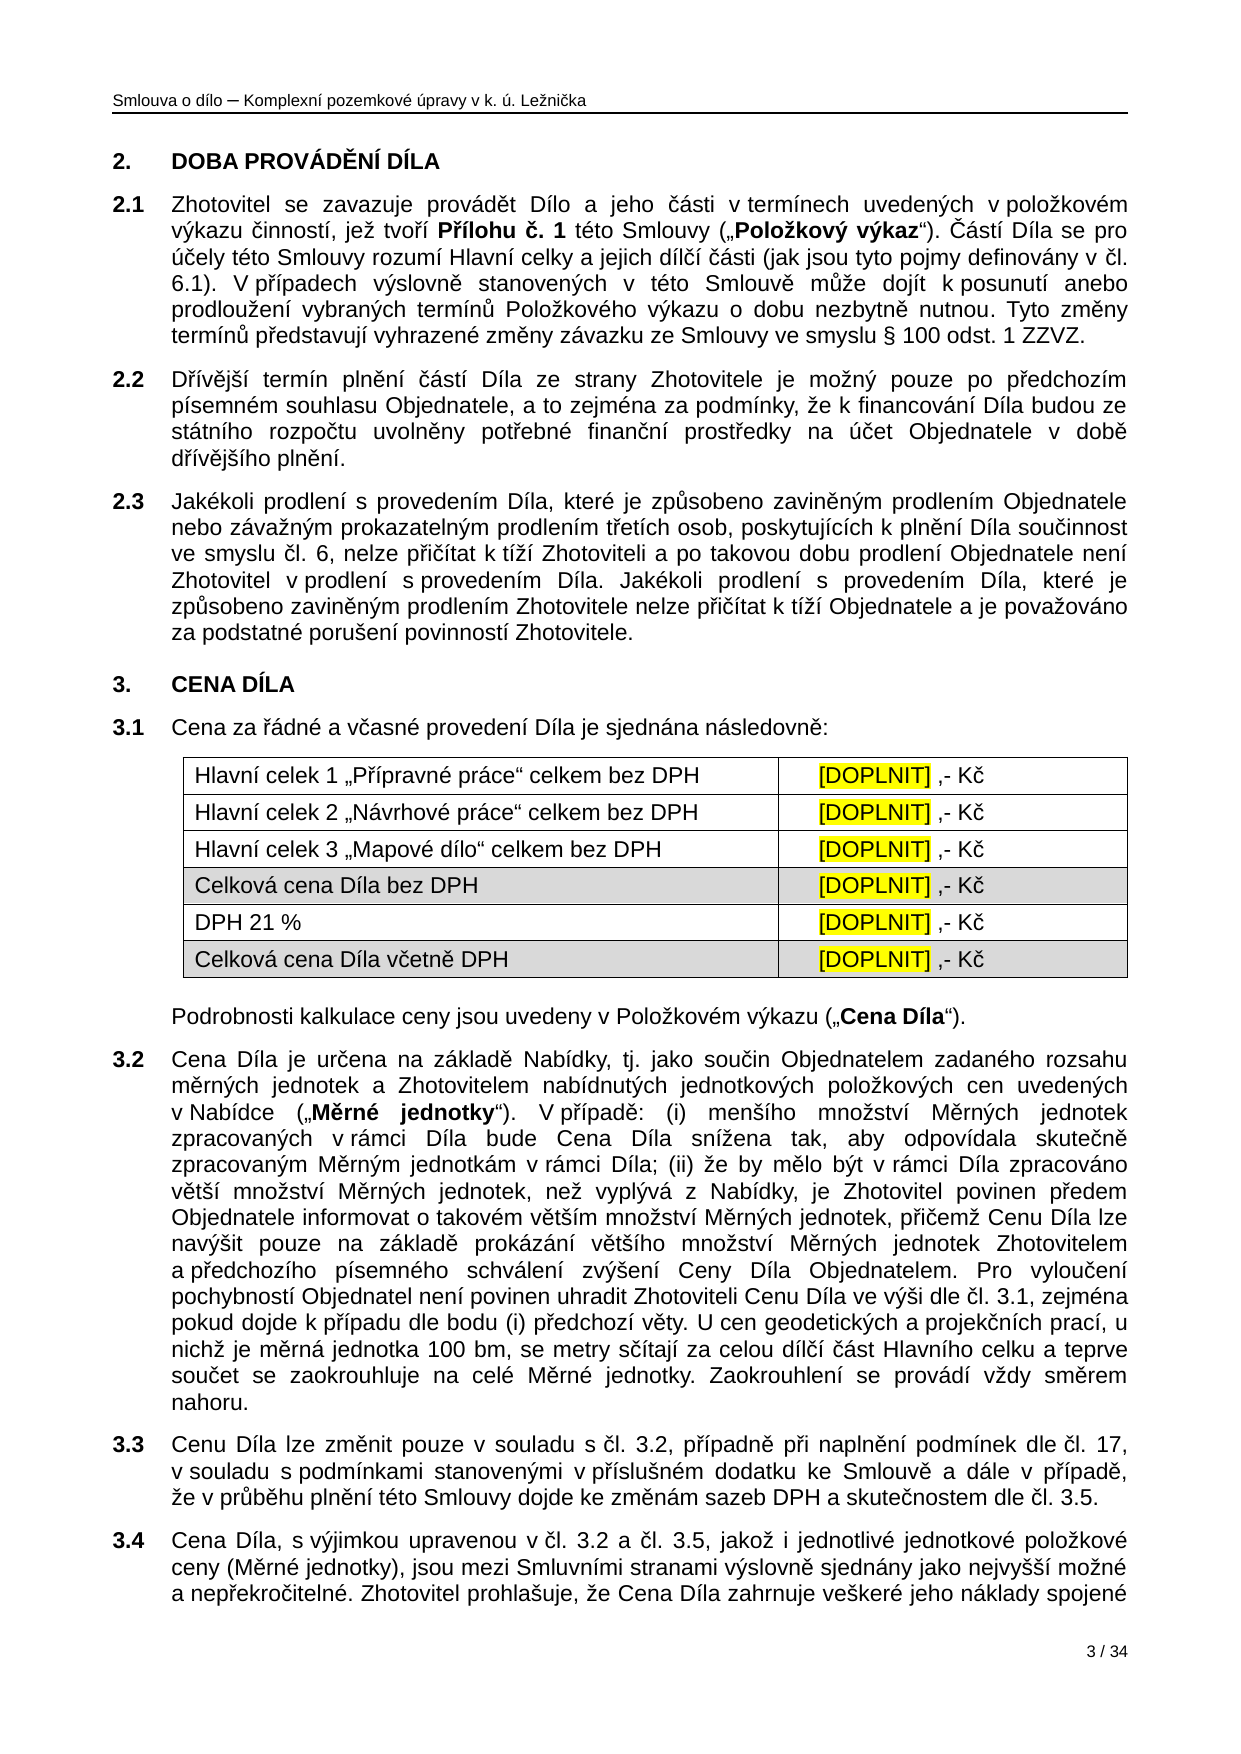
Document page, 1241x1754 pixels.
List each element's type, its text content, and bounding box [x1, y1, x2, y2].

table_cell [DOPLNIT] ,- Kč [779, 831, 1127, 867]
text Jakékoli prodlení s provedením Díla, které je způsobeno zaviněným prodlením Objednatele nebo závažným prokazatelným prodlením třetích osob, poskytujících k plnění Díla součinnost ve smyslu čl. 6, nelze přičítat k tíží Zhotoviteli a po takovou dobu prodlení Objednatele není Zhotovitel v prodlení s provedením Díla. Jakékoli prodlení s provedením Díla, které je způsobeno zaviněným prodlením Zhotovitele nelze přičítat k tíží Objednatele a je považováno za podstatné porušení povinností Zhotovitele. [112, 488, 1128, 646]
text Cena za řádné a včasné provedení Díla je sjednána následovně: [112, 714, 1128, 740]
text Cena Díla je určena na základě Nabídky, tj. jako součin Objednatelem zadaného rozsahu měrných jednotek a Zhotovitelem nabídnutých jednotkových položkových cen uvedených v Nabídce („Měrné jednotky“). V případě: (i) menšího množství Měrných jednotek zpracovaných v rámci Díla bude Cena Díla snížena tak, aby odpovídala skutečně zpracovaným Měrným jednotkám v rámci Díla; (ii) že by mělo být v rámci Díla zpracováno větší množství Měrných jednotek, než vyplývá z Nabídky, je Zhotovitel povinen předem Objednatele informovat o takovém větším množství Měrných jednotek, přičemž Cenu Díla lze navýšit pouze na základě prokázání většího množství Měrných jednotek Zhotovitelem a předchozího písemného schválení zvýšení Ceny Díla Objednatelem. Pro vyloučení pochybností Objednatel není povinen uhradit Zhotoviteli Cenu Díla ve výši dle čl. 3.1, zejména pokud dojde k případu dle bodu (i) předchozí věty. U cen geodetických a projekčních prací, u nichž je měrná jednotka 100 bm, se metry sčítají za celou dílčí část Hlavního celku a teprve součet se zaokrouhluje na celé Měrné jednotky. Zaokrouhlení se provádí vždy směrem nahoru. [112, 1046, 1128, 1415]
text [112, 1527, 1128, 1606]
list Podrobnosti kalkulace ceny jsou uvedeny v Položkovém výkazu („Cena Díla“). [171, 1003, 1128, 1029]
table_header Hlavní celek 1 „Přípravné práce“ celkem bez DPH [184, 758, 778, 793]
table_cell [DOPLNIT] ,- Kč [779, 868, 1127, 903]
table_cell [DOPLNIT] ,- Kč [779, 941, 1127, 977]
text Doba PROVÁDĚNÍ díla [112, 148, 1128, 174]
text Cena díla [112, 671, 1128, 697]
table_cell Celková cena Díla bez DPH [184, 868, 778, 903]
text Dřívější termín plnění částí Díla ze strany Zhotovitele je možný pouze po předchozím písemném souhlasu Objednatele, a to zejména za podmínky, že k financování Díla budou ze státního rozpočtu uvolněny potřebné finanční prostředky na účet Objednatele v době dřívějšího plnění. [112, 366, 1128, 471]
table_cell Hlavní celek 2 „Návrhové práce“ celkem bez DPH [184, 795, 778, 830]
table_cell Celková cena Díla včetně DPH [184, 941, 778, 977]
table_cell [DOPLNIT] ,- Kč [779, 905, 1127, 940]
text Zhotovitel se zavazuje provádět Dílo a jeho části v termínech uvedených v položkovém výkazu činností, jež tvoří Přílohu č. 1 této Smlouvy („Položkový výkaz“). Částí Díla se pro účely této Smlouvy rozumí Hlavní celky a jejich dílčí části (jak jsou tyto pojmy definovány v čl. 6.1). V případech výslovně stanovených v této Smlouvě může dojít k posunutí anebo prodloužení vybraných termínů Položkového výkazu o dobu nezbytně nutnou. Tyto změny termínů představují vyhrazené změny závazku ze Smlouvy ve smyslu § 100 odst. 1 ZZVZ. [112, 191, 1128, 349]
table_header [DOPLNIT] ,- Kč [779, 758, 1127, 793]
table_cell [DOPLNIT] ,- Kč [779, 795, 1127, 830]
table_cell Hlavní celek 3 „Mapové dílo“ celkem bez DPH [184, 831, 778, 867]
text Cenu Díla lze změnit pouze v souladu s čl. 3.2, případně při naplnění podmínek dle čl. 17, v souladu s podmínkami stanovenými v příslušném dodatku ke Smlouvě a dále v případě, že v průběhu plnění této Smlouvy dojde ke změnám sazeb DPH a skutečnostem dle čl. 3.6. [112, 1431, 1128, 1511]
table_cell DPH 21 % [184, 905, 778, 940]
